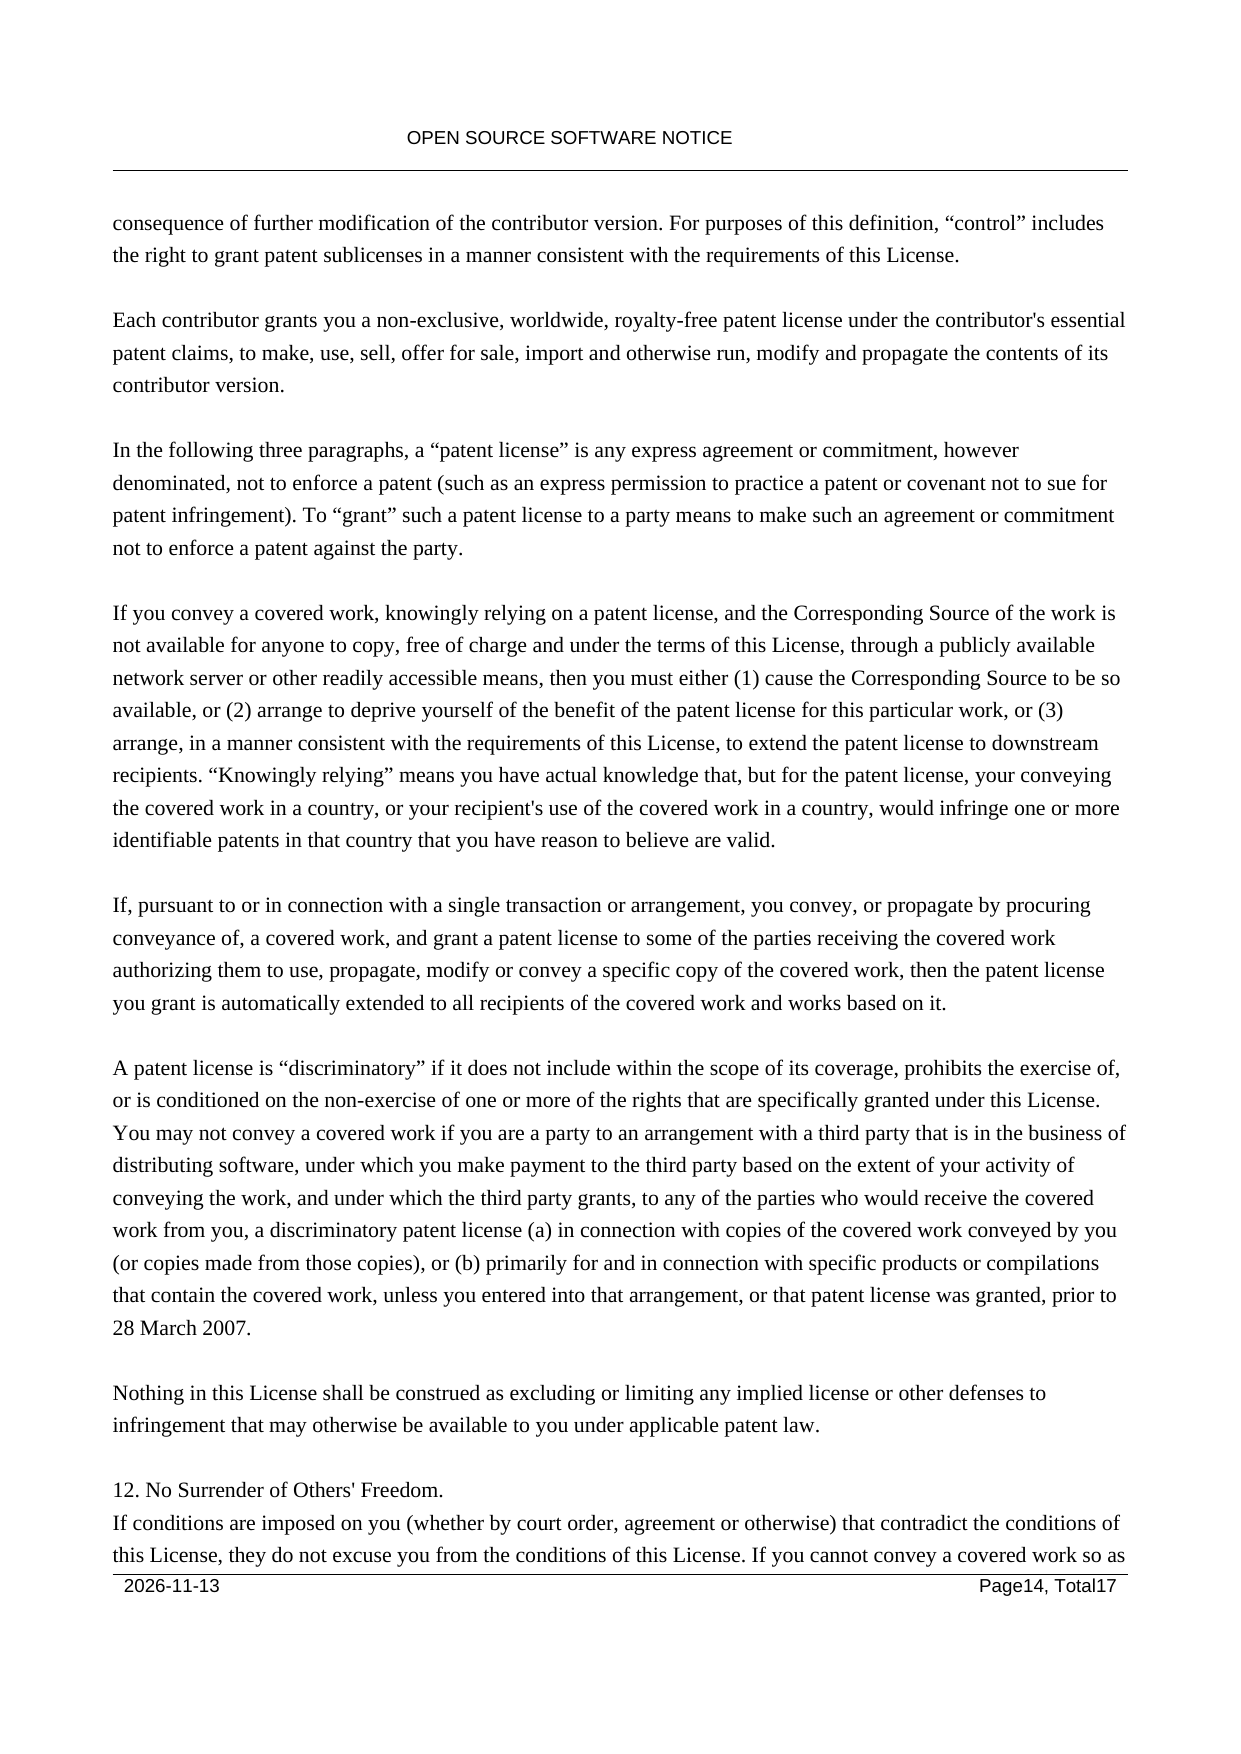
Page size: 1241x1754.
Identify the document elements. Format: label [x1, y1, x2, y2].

text [112, 206, 1128, 1571]
